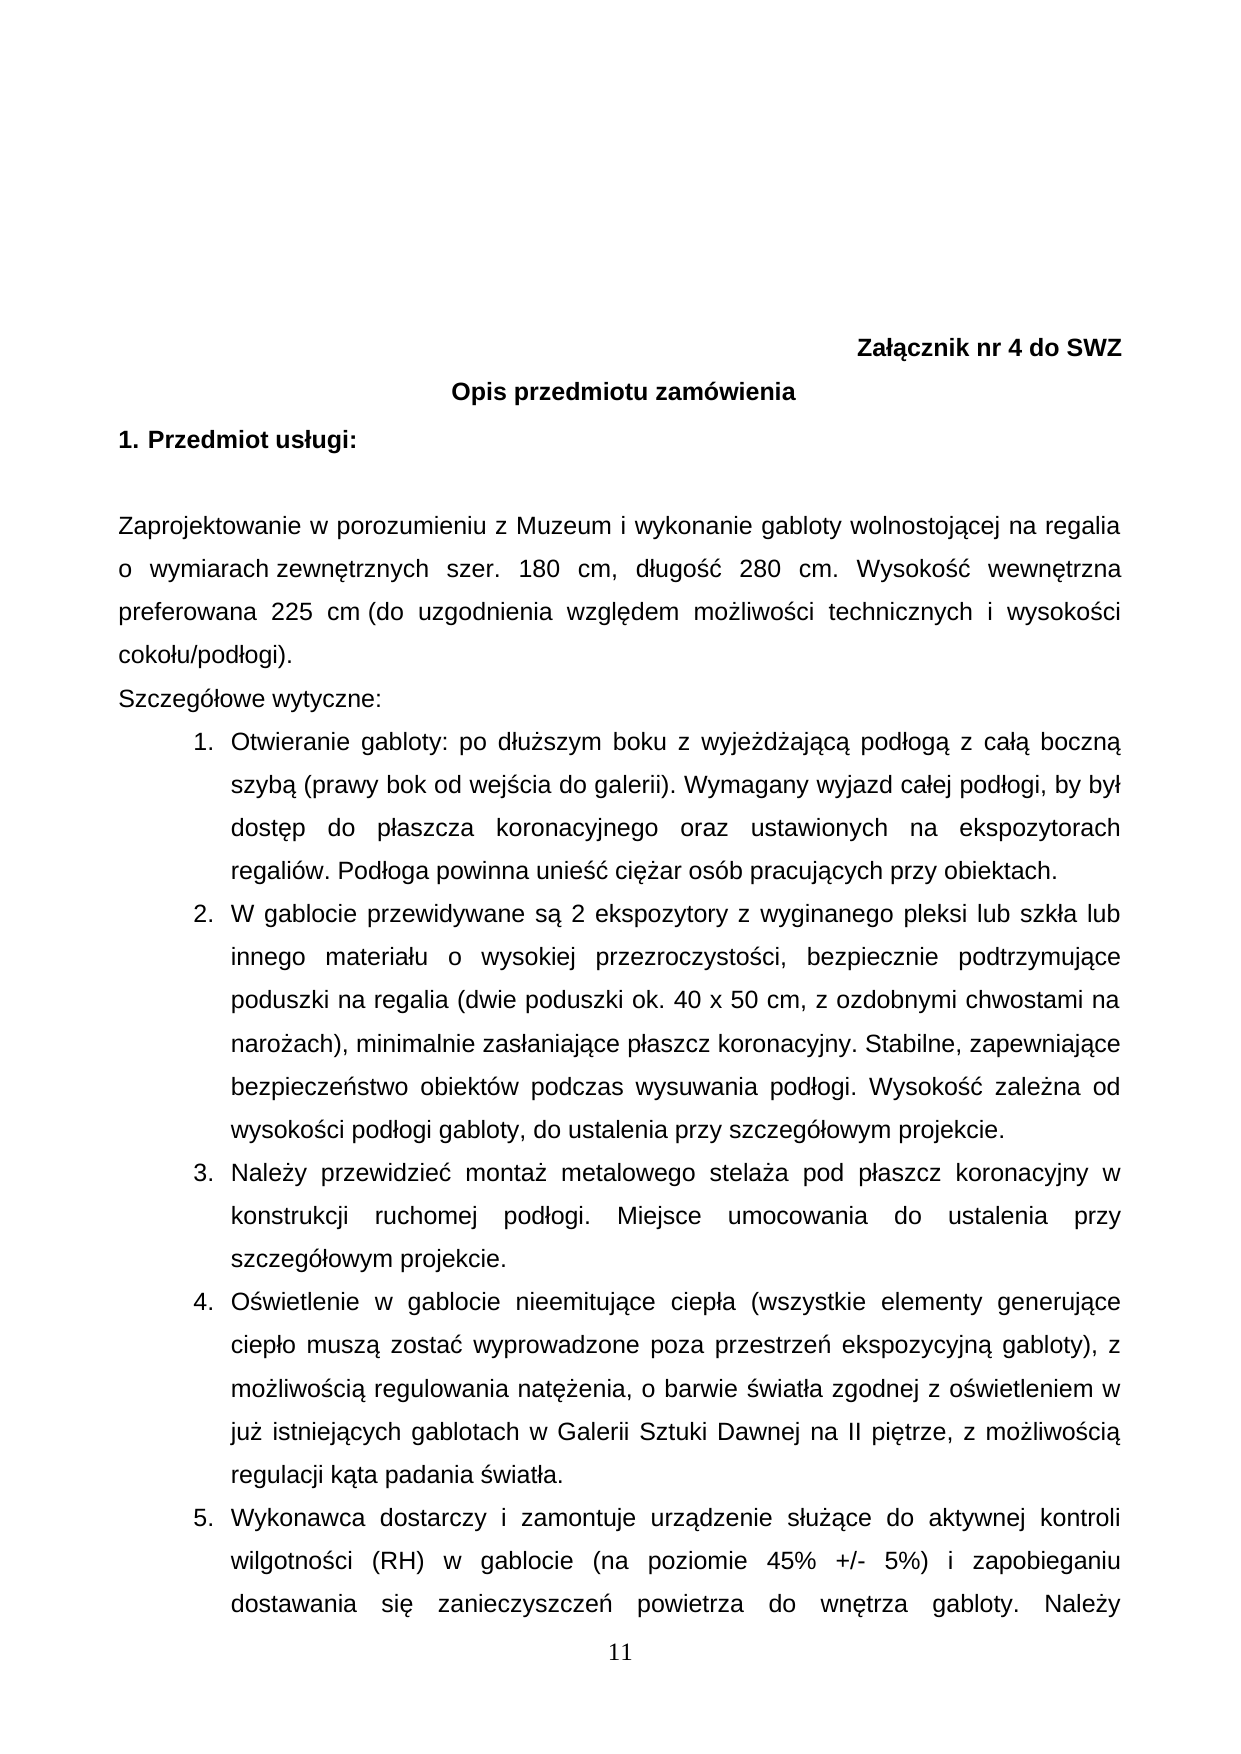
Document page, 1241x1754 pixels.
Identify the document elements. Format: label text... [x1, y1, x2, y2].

list Należy przewidzieć montaż metalowego stelaża pod płaszcz koronacyjny w konstrukcji ruchomej podłogi. Miejsce umocowania do ustalenia przy szczegółowym projekcie. [193, 1158, 1122, 1273]
text Szczegółowe wytyczne: [118, 683, 1122, 712]
text Opis przedmiotu zamówienia [125, 377, 1122, 406]
list Oświetlenie w gablocie nieemitujące ciepła (wszystkie elementy generujące ciepło muszą zostać wyprowadzone poza przestrzeń ekspozycyjną gabloty), z możliwością regulowania natężenia, o barwie światła zgodnej z oświetleniem w już istniejących gablotach w Galerii Sztuki Dawnej na II piętrze, z możliwością regulacji kąta padania światła. [193, 1287, 1122, 1488]
list Otwieranie gabloty: po dłuższym boku z wyjeżdżającą podłogą z całą boczną szybą (prawy bok od wejścia do galerii). Wymagany wyjazd całej podłogi, by był dostęp do płaszcza koronacyjnego oraz ustawionych na ekspozytorach regaliów. Podłoga powinna unieść ciężar osób pracujących przy obiektach. [193, 727, 1122, 885]
list W gablocie przewidywane są 2 ekspozytory z wyginanego pleksi lub szkła lub innego materiału o wysokiej przezroczystości, bezpiecznie podtrzymujące poduszki na regalia (dwie poduszki ok. 40 x 50 cm, z ozdobnymi chwostami na narożach), minimalnie zasłaniające płaszcz koronacyjny. Stabilne, zapewniające bezpieczeństwo obiektów podczas wysuwania podłogi. Wysokość zależna od wysokości podłogi gabloty, do ustalenia przy szczegółowym projekcie. [193, 899, 1122, 1143]
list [193, 1503, 1122, 1618]
text Zaprojektowanie w porozumieniu z Muzeum i wykonanie gabloty wolnostojącej na regalia o wymiarach zewnętrznych szer. 180 cm, długość 280 cm. Wysokość wewnętrzna preferowana 225 cm (do uzgodnienia względem możliwości technicznych i wysokości cokołu/podłogi). [118, 511, 1122, 669]
list Przedmiot usługi: [118, 425, 1122, 453]
text Załącznik nr 4 do SWZ [118, 333, 1122, 362]
